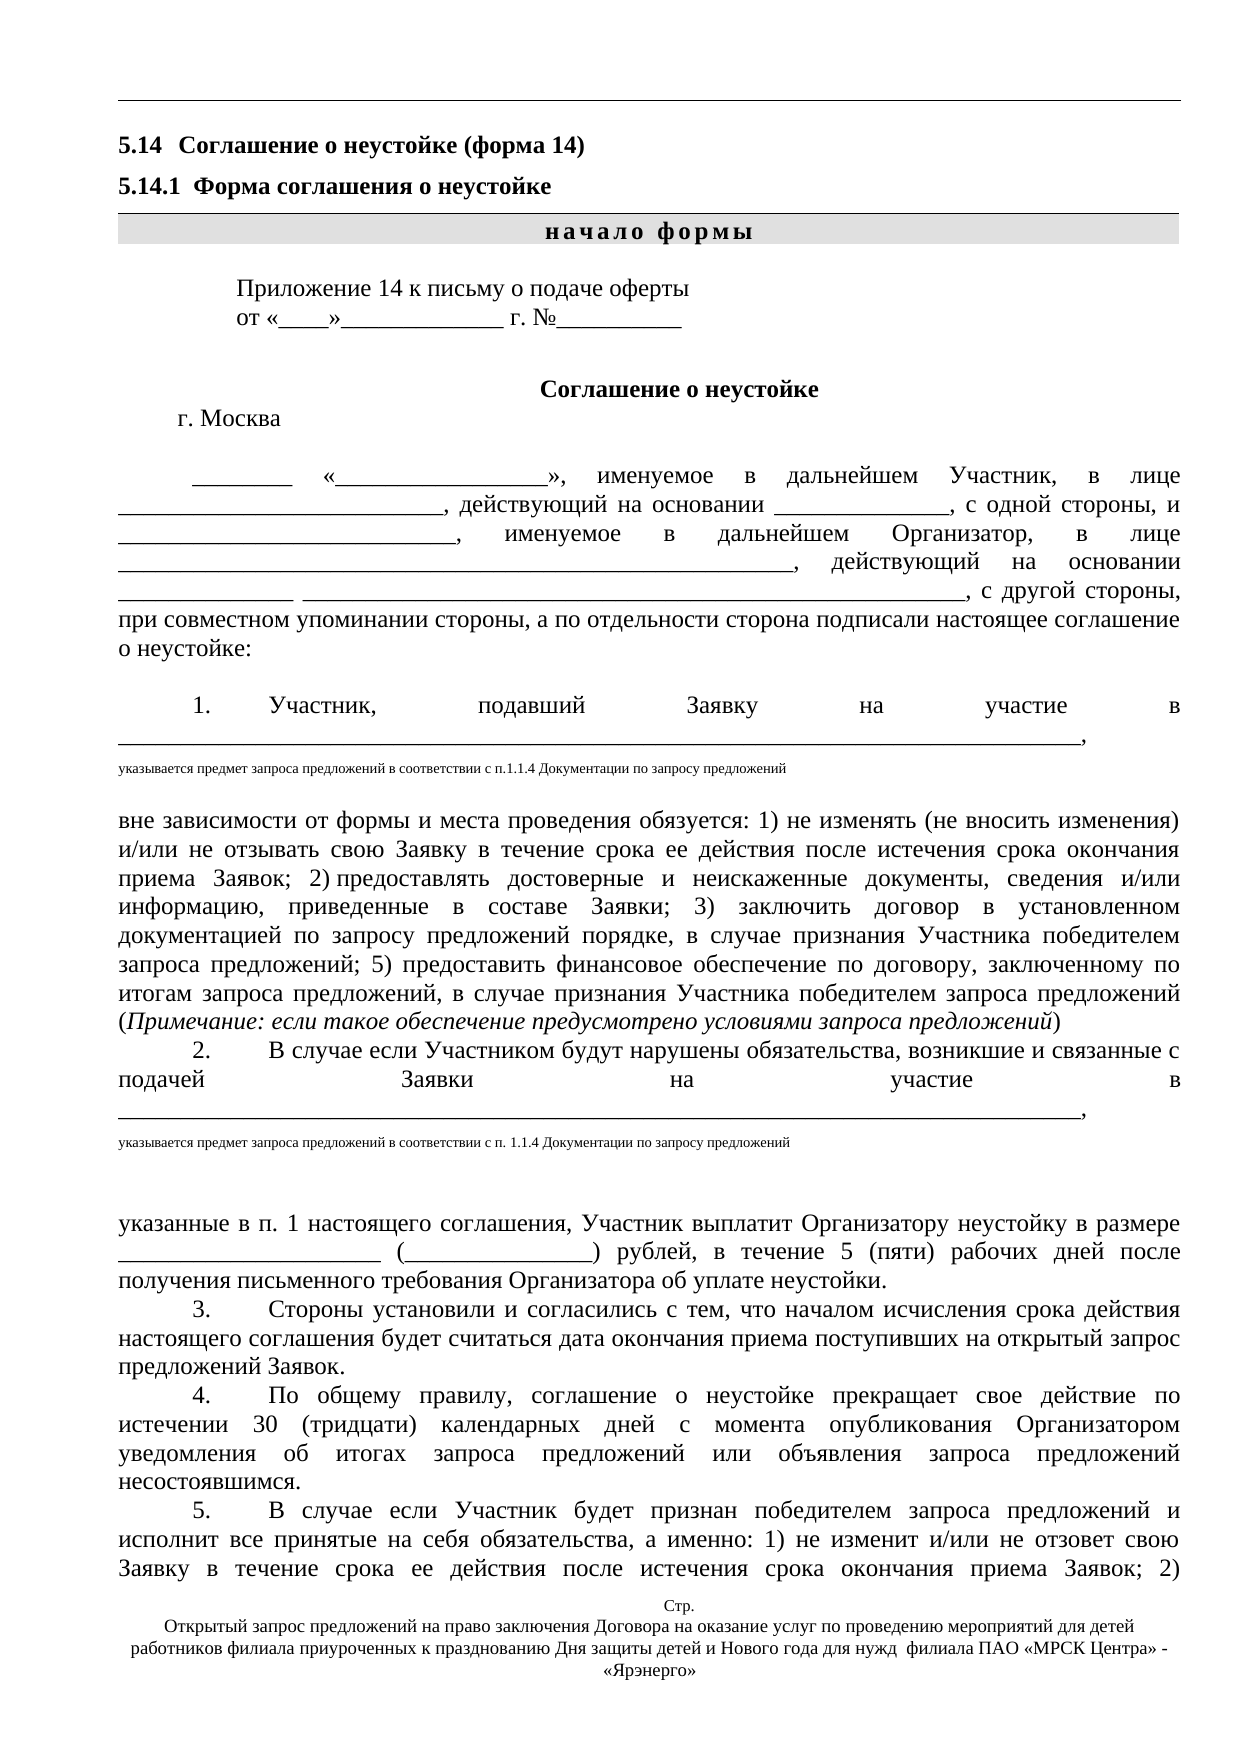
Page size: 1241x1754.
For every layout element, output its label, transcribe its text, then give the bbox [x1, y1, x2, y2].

text вне зависимости от формы и места проведения обязуется: 1) не изменять (не вносить изменения) и/или не отзывать свою Заявку в течение срока ее действия после истечения срока окончания приема Заявок; 2) предоставлять достоверные и неискаженные документы, сведения и/или информацию, приведенные в составе Заявки; 3) заключить договор в установленном документацией по запросу предложений порядке, в случае признания Участника победителем запроса предложений; 5) предоставить финансовое обеспечение по договору, заключенному по итогам запроса предложений, в случае признания Участника победителем запроса предложений (Примечание: если такое обеспечение предусмотрено условиями запроса предложений) [118, 805, 1181, 1035]
text указывается предмет запроса предложений в соответствии с п. 1.1.4 Документации по запросу предложений [118, 1121, 1181, 1150]
text Приложение 14 к письму о подаче оферты от «____»_____________ г. №__________ [236, 273, 1181, 331]
text указывается предмет запроса предложений в соответствии с п.1.1.4 Документации по запросу предложений [118, 748, 1181, 776]
text г. Москва [118, 403, 1181, 431]
subtitle Соглашение о неустойке (форма 14) [118, 130, 1181, 159]
text указанные в п. 1 настоящего соглашения, Участник выплатит Организатору неустойку в размере _____________________ (_______________) рублей, в течение 5 (пяти) рабочих дней после получения письменного требования Организатора об уплате неустойки. [118, 1208, 1181, 1294]
list По общему правилу, соглашение о неустойке прекращает свое действие по истечении 30 (тридцати) календарных дней с момента опубликования Организатором уведомления об итогах запроса предложений или объявления запроса предложений несостоявшимся. [118, 1380, 1181, 1495]
text ________ «_________________», именуемое в дальнейшем Участник, в лице __________________________, действующий на основании ______________, с одной стороны, и ___________________________, именуемое в дальнейшем Организатор, в лице ______________________________________________________, действующий на основании ______________ _____________________________________________________, с другой стороны, при совместном упоминании стороны, а по отдельности сторона подписали настоящее соглашение о неустойке: [118, 460, 1181, 661]
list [118, 1495, 1181, 1581]
list Участник, подавший Заявку на участие в _____________________________________________________________________________, [118, 690, 1181, 748]
list Стороны установили и согласились с тем, что началом исчисления срока действия настоящего соглашения будет считаться дата окончания приема поступивших на открытый запрос предложений Заявок. [118, 1294, 1181, 1380]
subtitle Форма соглашения о неустойке [118, 171, 1181, 200]
text начало формы [118, 214, 1179, 244]
text Соглашение о неустойке [118, 374, 1181, 403]
list В случае если Участником будут нарушены обязательства, возникшие и связанные с подачей Заявки на участие в _____________________________________________________________________________, [118, 1035, 1181, 1121]
